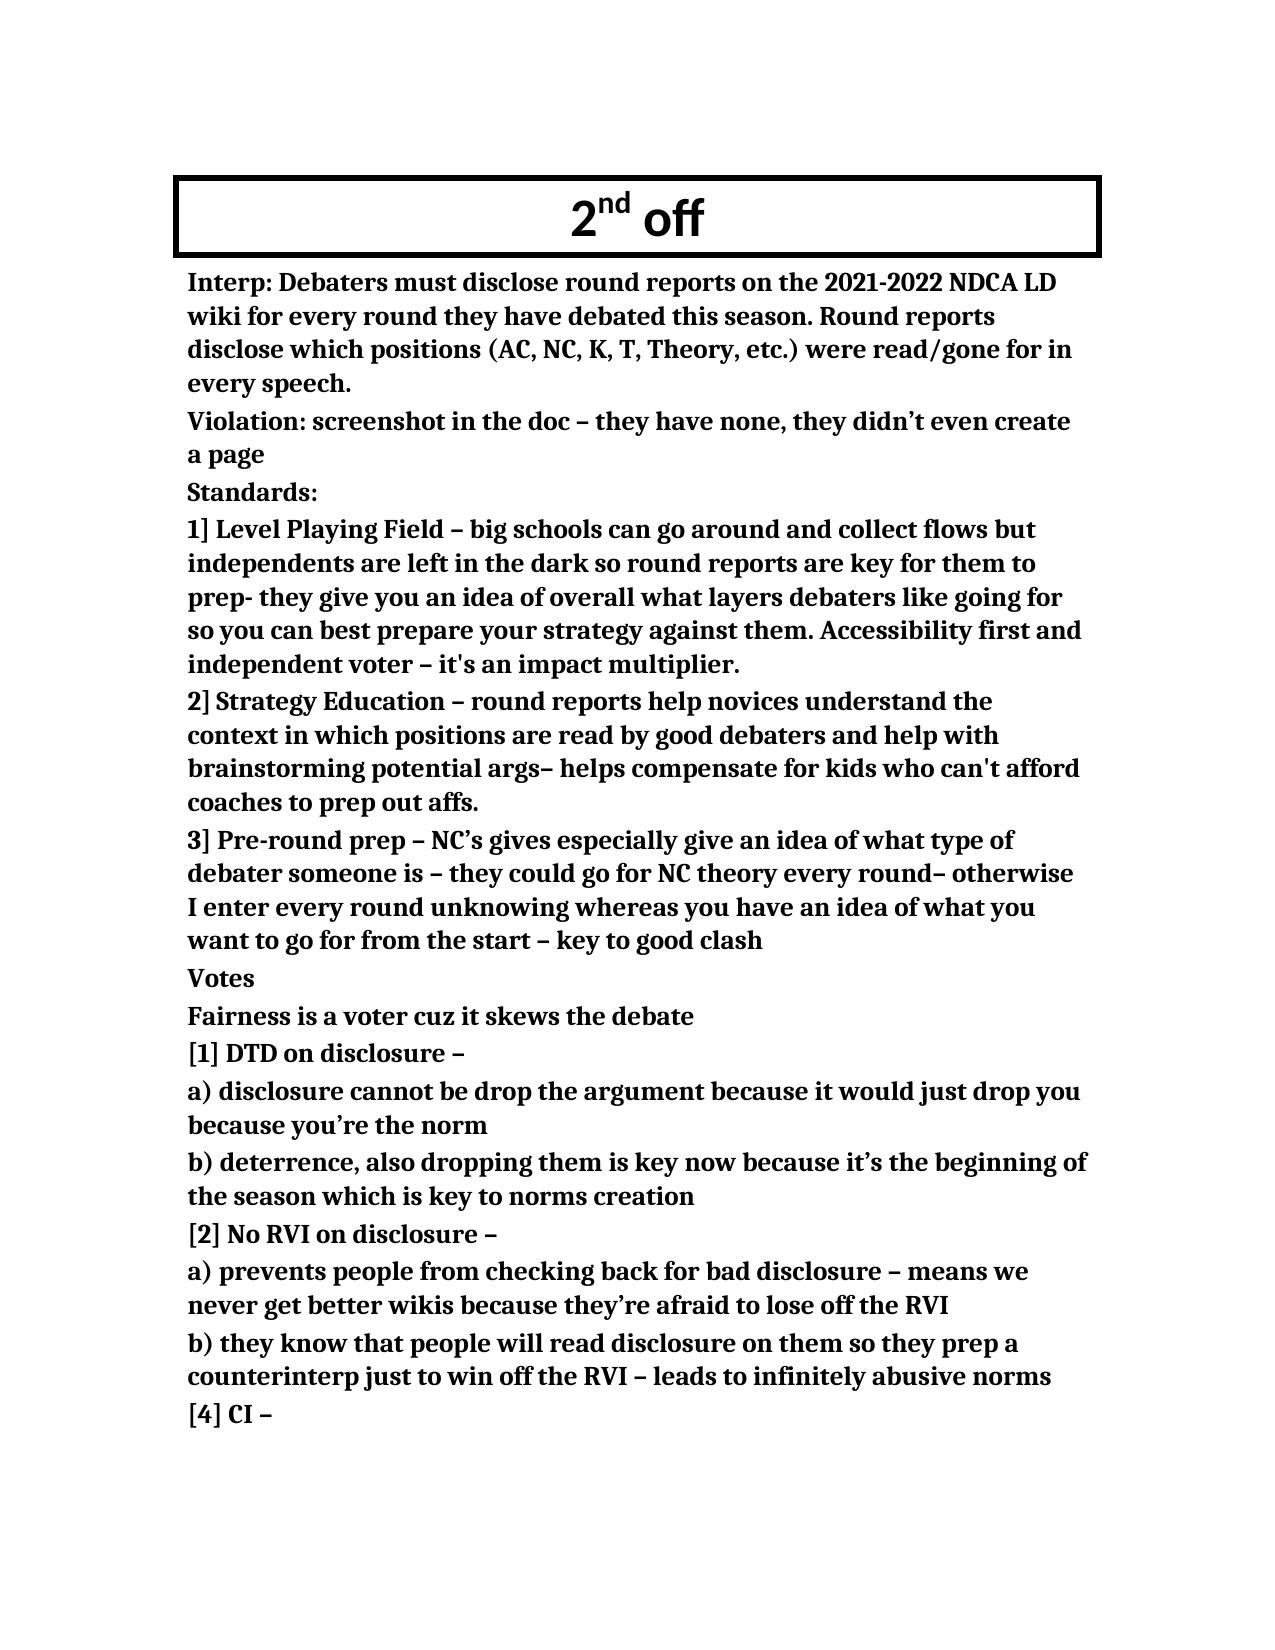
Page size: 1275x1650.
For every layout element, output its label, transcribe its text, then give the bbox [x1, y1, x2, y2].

subtitle b) they know that people will read disclosure on them so they prep a counterinterp just to win off the RVI – leads to infinitely abusive norms [187, 1328, 1087, 1392]
subtitle [1] DTD on disclosure – [187, 1038, 1087, 1069]
subtitle 2nd off [179, 181, 1096, 252]
subtitle a) disclosure cannot be drop the argument because it would just drop you because you’re the norm [187, 1076, 1087, 1141]
subtitle 3] Pre-round prep – NC’s gives especially give an idea of what type of debater someone is – they could go for NC theory every round– otherwise I enter every round unknowing whereas you have an idea of what you want to go for from the start – key to good clash [187, 825, 1087, 956]
subtitle 2] Strategy Education – round reports help novices understand the context in which positions are read by good debaters and help with brainstorming potential args– helps compensate for kids who can't afford coaches to prep out affs. [187, 686, 1087, 818]
subtitle Standards: [187, 477, 1087, 508]
subtitle a) prevents people from checking back for bad disclosure – means we never get better wikis because they’re afraid to lose off the RVI [187, 1256, 1087, 1321]
subtitle b) deterrence, also dropping them is key now because it’s the beginning of the season which is key to norms creation [187, 1147, 1087, 1212]
subtitle Violation: screenshot in the doc – they have none, they didn’t even create a page [187, 406, 1087, 470]
subtitle Fairness is a voter cuz it skews the debate [187, 1001, 1087, 1032]
subtitle 1] Level Playing Field – big schools can go around and collect flows but independents are left in the dark so round reports are key for them to prep- they give you an idea of overall what layers debaters like going for so you can best prepare your strategy against them. Accessibility first and independent voter – it's an impact multiplier. [187, 514, 1087, 680]
subtitle Interp: Debaters must disclose round reports on the 2021-2022 NDCA LD wiki for every round they have debated this season. Round reports disclose which positions (AC, NC, K, T, Theory, etc.) were read/gone for in every speech. [187, 267, 1087, 399]
subtitle [4] CI – [187, 1399, 1087, 1430]
subtitle Votes [187, 963, 1087, 994]
subtitle [2] No RVI on disclosure – [187, 1219, 1087, 1250]
